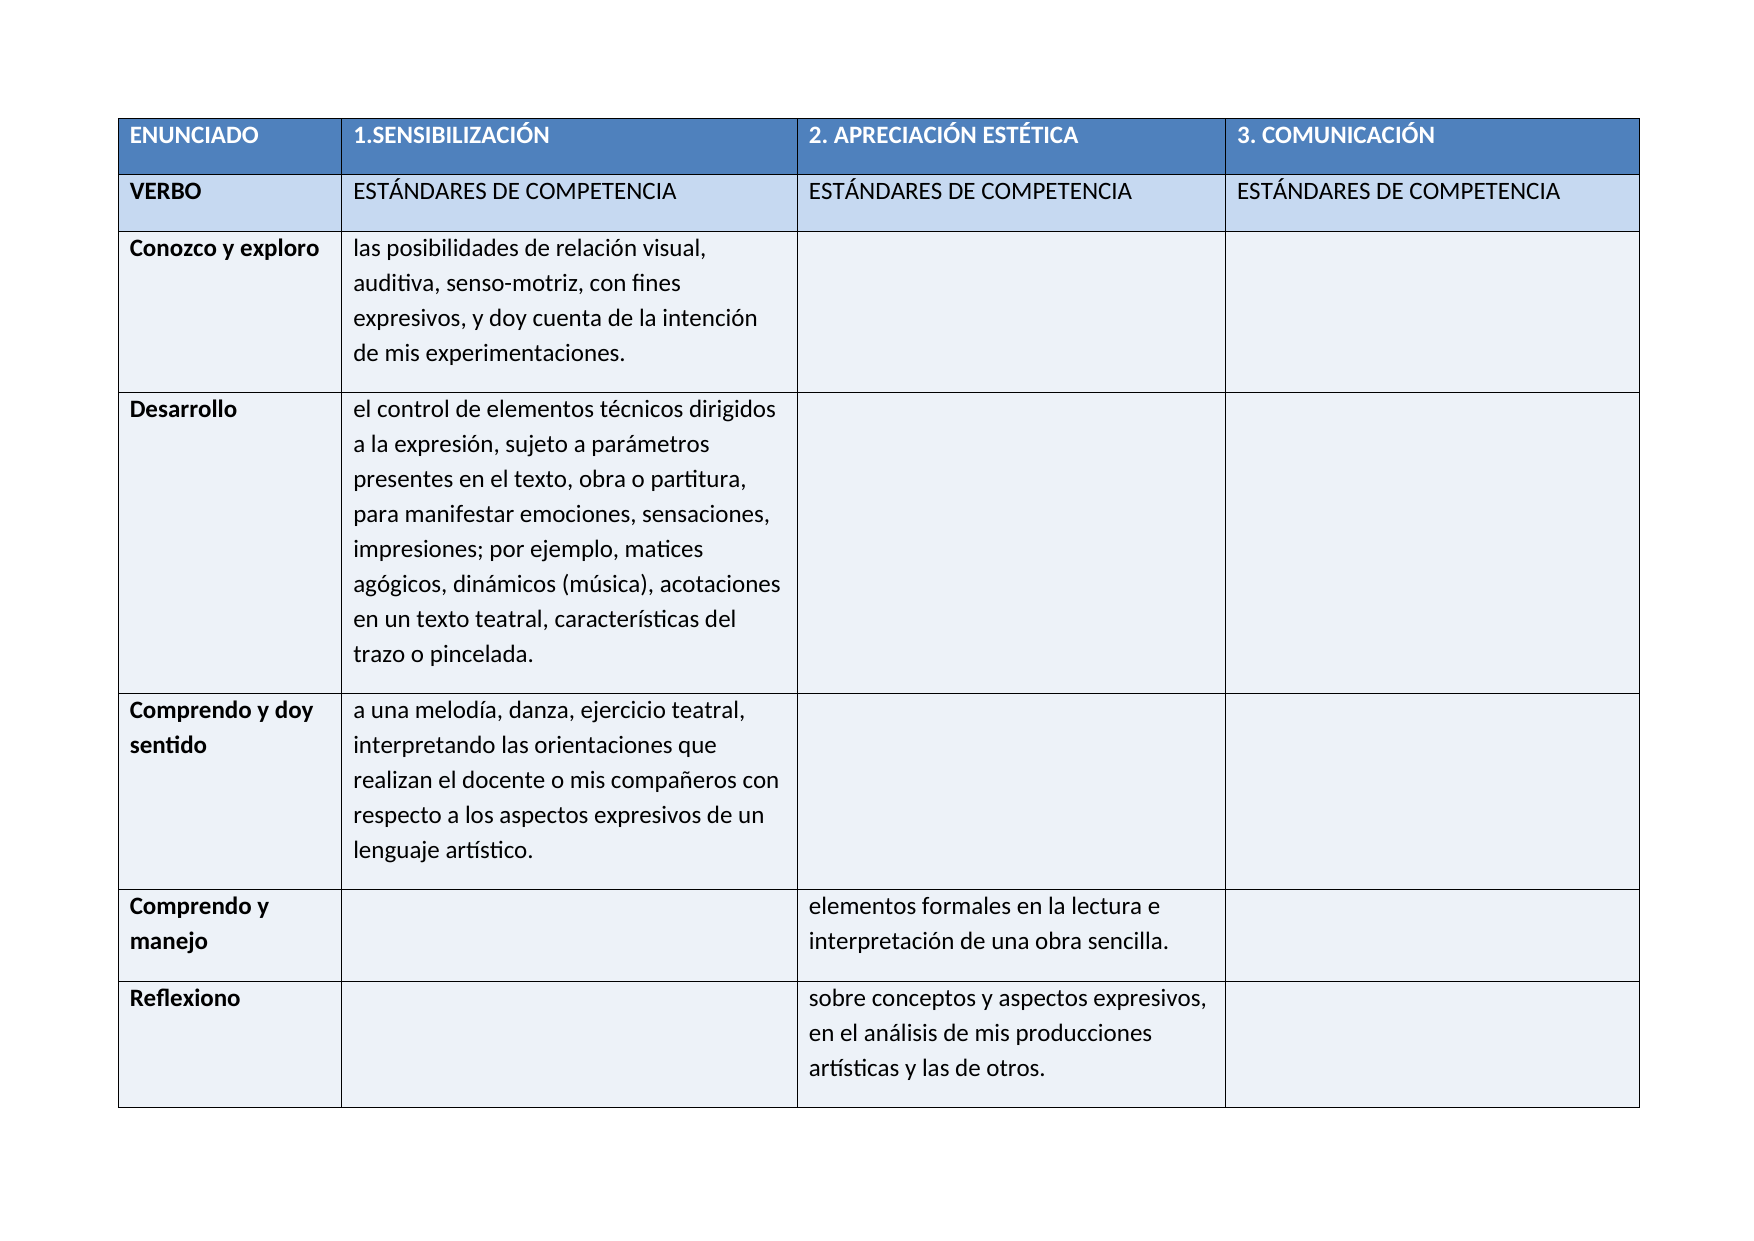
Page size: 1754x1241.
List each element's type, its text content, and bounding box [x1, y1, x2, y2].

table_cell ENUNCIADO [119, 119, 341, 174]
table_cell ESTÁNDARES DE COMPETENCIA [798, 175, 1225, 231]
table_cell [798, 694, 1225, 889]
table_cell a una melodía, danza, ejercicio teatral, interpretando las orientaciones que realizan el docente o mis compañeros con respecto a los aspectos expresivos de un lenguaje artístico. [342, 694, 797, 889]
table_cell las posibilidades de relación visual, auditiva, senso-motriz, con fines expresivos, y doy cuenta de la intención de mis experimentaciones. [342, 232, 797, 392]
table_cell ESTÁNDARES DE COMPETENCIA [1226, 175, 1639, 231]
table_cell [342, 890, 797, 981]
table_cell Comprendo y doy sentido [119, 694, 341, 889]
table_cell 2. APRECIACIÓN ESTÉTICA [798, 119, 1225, 174]
table_cell [342, 982, 797, 1107]
table_cell Desarrollo [119, 393, 341, 693]
table_cell [1226, 232, 1639, 392]
table_cell ESTÁNDARES DE COMPETENCIA [342, 175, 797, 231]
table_cell [1226, 694, 1639, 889]
table_cell Reflexiono [119, 982, 341, 1107]
table_cell elementos formales en la lectura e interpretación de una obra sencilla. [798, 890, 1225, 981]
table_cell Conozco y exploro [119, 232, 341, 392]
table_cell Comprendo y manejo [119, 890, 341, 981]
table_cell [1226, 890, 1639, 981]
table_cell [798, 393, 1225, 693]
table_cell 3. COMUNICACIÓN [1226, 119, 1639, 174]
table_cell [1226, 982, 1639, 1107]
table_cell el control de elementos técnicos dirigidos a la expresión, sujeto a parámetros presentes en el texto, obra o partitura, para manifestar emociones, sensaciones, impresiones; por ejemplo, matices agógicos, dinámicos (música), acotaciones en un texto teatral, características del trazo o pincelada. [342, 393, 797, 693]
table_cell sobre conceptos y aspectos expresivos, en el análisis de mis producciones artísticas y las de otros. [798, 982, 1225, 1107]
table_cell 1.SENSIBILIZACIÓN [342, 119, 797, 174]
table_cell [798, 232, 1225, 392]
table_cell VERBO [119, 175, 341, 231]
table_cell [1226, 393, 1639, 693]
